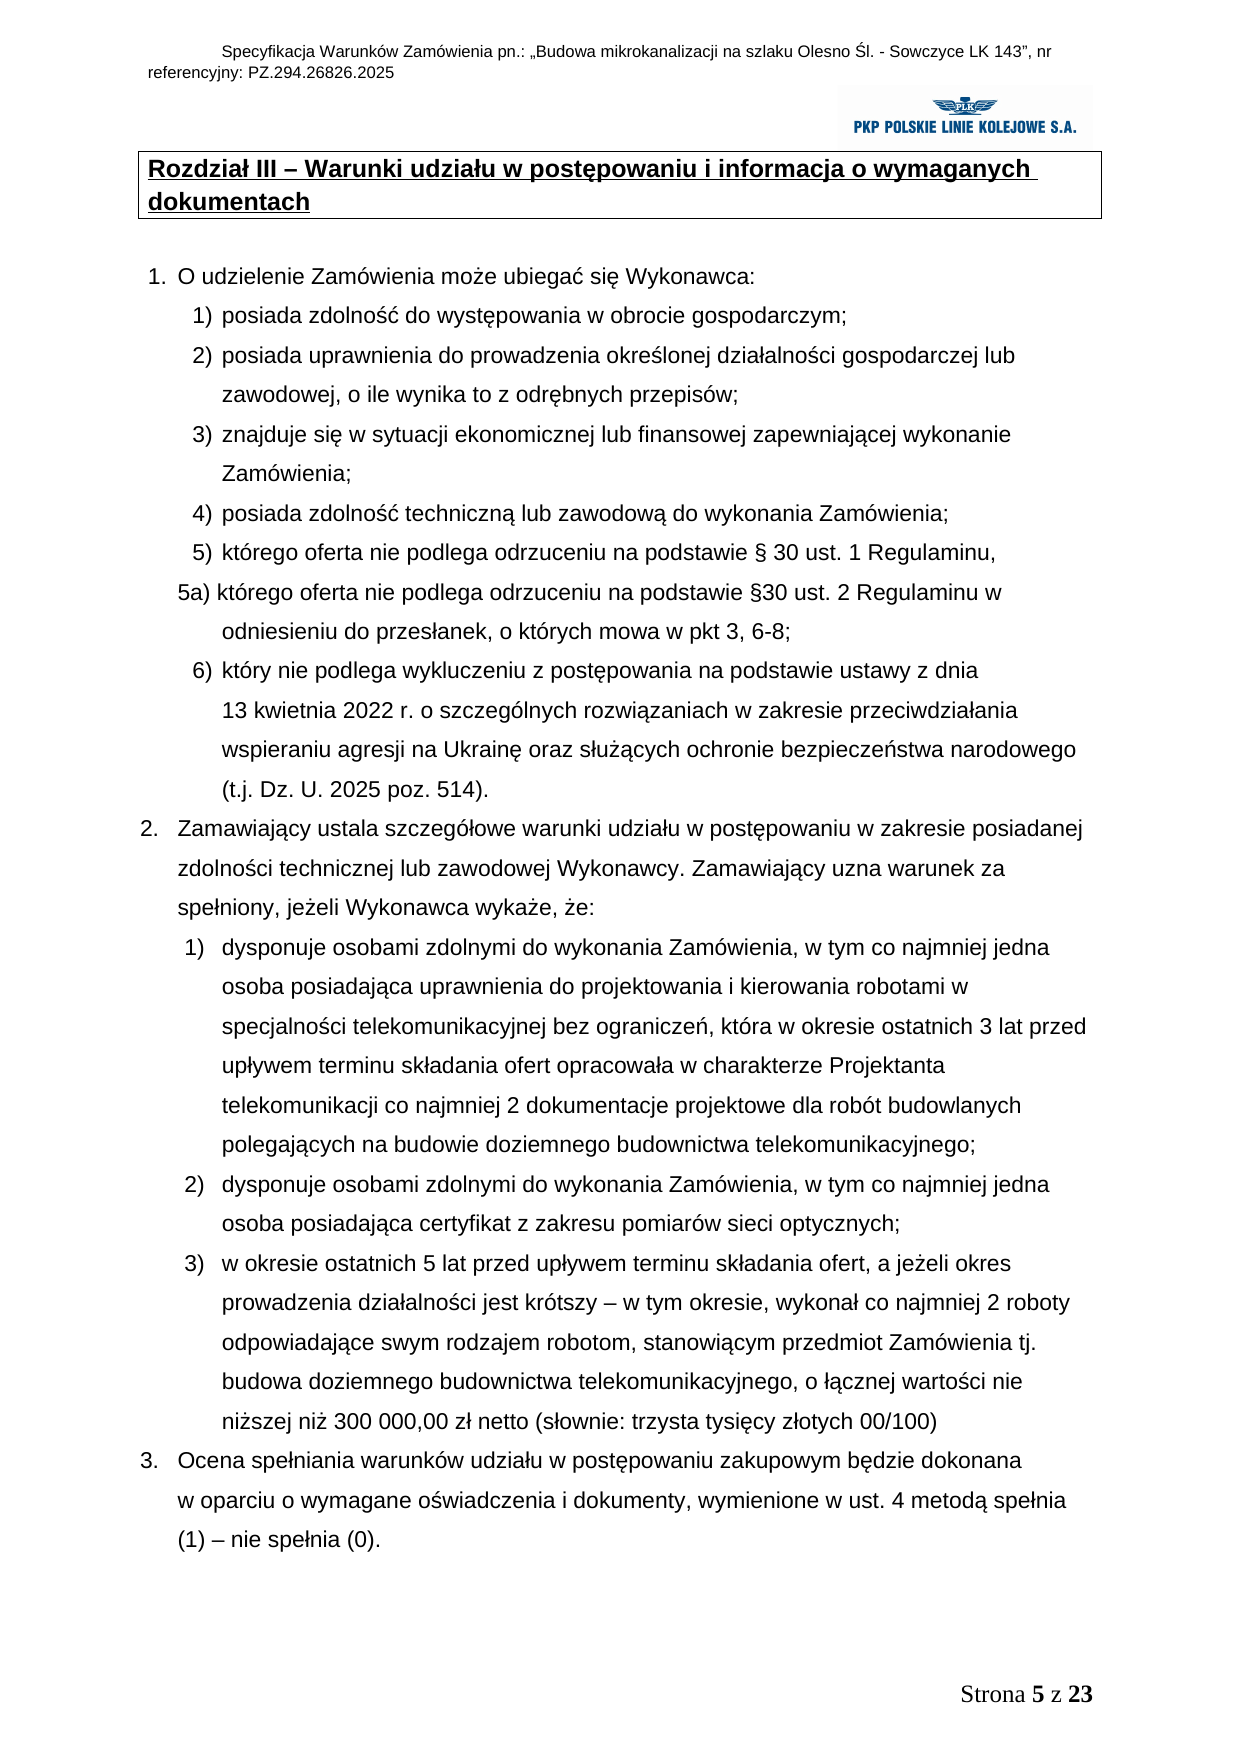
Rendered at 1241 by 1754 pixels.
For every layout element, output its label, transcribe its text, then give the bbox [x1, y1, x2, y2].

list którego oferta nie podlega odrzuceniu na podstawie § 30 ust. 1 Regulaminu, [192, 539, 1093, 565]
list dysponuje osobami zdolnymi do wykonania Zamówienia, w tym co najmniej jedna osoba posiadająca uprawnienia do projektowania i kierowania robotami w specjalności telekomunikacyjnej bez ograniczeń, która w okresie ostatnich 3 lat przed upływem terminu składania ofert opracowała w charakterze Projektanta telekomunikacji co najmniej 2 dokumentacje projektowe dla robót budowlanych polegających na budowie doziemnego budownictwa telekomunikacyjnego; [184, 934, 1093, 1158]
list który nie podlega wykluczeniu z postępowania na podstawie ustawy z dnia 13 kwietnia 2022 r. o szczególnych rozwiązaniach w zakresie przeciwdziałania wspieraniu agresji na Ukrainę oraz służących ochronie bezpieczeństwa narodowego (t.j. Dz. U. 2025 poz. 514). [192, 657, 1093, 802]
picture [837, 85, 1093, 151]
list Ocena spełniania warunków udziału w postępowaniu zakupowym będzie dokonana w oparciu o wymagane oświadczenia i dokumenty, wymienione w ust. 4 metodą spełnia (1) – nie spełnia (0). [140, 1447, 1093, 1552]
list O udzielenie Zamówienia może ubiegać się Wykonawca: [148, 263, 1093, 289]
list dysponuje osobami zdolnymi do wykonania Zamówienia, w tym co najmniej jedna osoba posiadająca certyfikat z zakresu pomiarów sieci optycznych; [184, 1171, 1093, 1237]
list w okresie ostatnich 5 lat przed upływem terminu składania ofert, a jeżeli okres prowadzenia działalności jest krótszy – w tym okresie, wykonał co najmniej 2 roboty odpowiadające swym rodzajem robotom, stanowiącym przedmiot Zamówienia tj. budowa doziemnego budownictwa telekomunikacyjnego, o łącznej wartości nie niższej niż 300 000,00 zł netto (słownie: trzysta tysięcy złotych 00/100) [184, 1250, 1093, 1434]
list znajduje się w sytuacji ekonomicznej lub finansowej zapewniającej wykonanie Zamówienia; [192, 421, 1093, 486]
list posiada zdolność do występowania w obrocie gospodarczym; [192, 302, 1093, 328]
list posiada uprawnienia do prowadzenia określonej działalności gospodarczej lub zawodowej, o ile wynika to z odrębnych przepisów; [192, 342, 1093, 407]
list Zamawiający ustala szczegółowe warunki udziału w postępowaniu w zakresie posiadanej zdolności technicznej lub zawodowej Wykonawcy. Zamawiający uzna warunek za spełniony, jeżeli Wykonawca wykaże, że: [140, 815, 1093, 921]
list posiada zdolność techniczną lub zawodową do wykonania Zamówienia; [192, 499, 1093, 526]
subtitle Rozdział III – Warunki udziału w postępowaniu i informacja o wymaganych dokumentach [139, 152, 1101, 218]
text 5a) którego oferta nie podlega odrzuceniu na podstawie §30 ust. 2 Regulaminu w odniesieniu do przesłanek, o których mowa w pkt 3, 6-8; [177, 578, 1093, 644]
